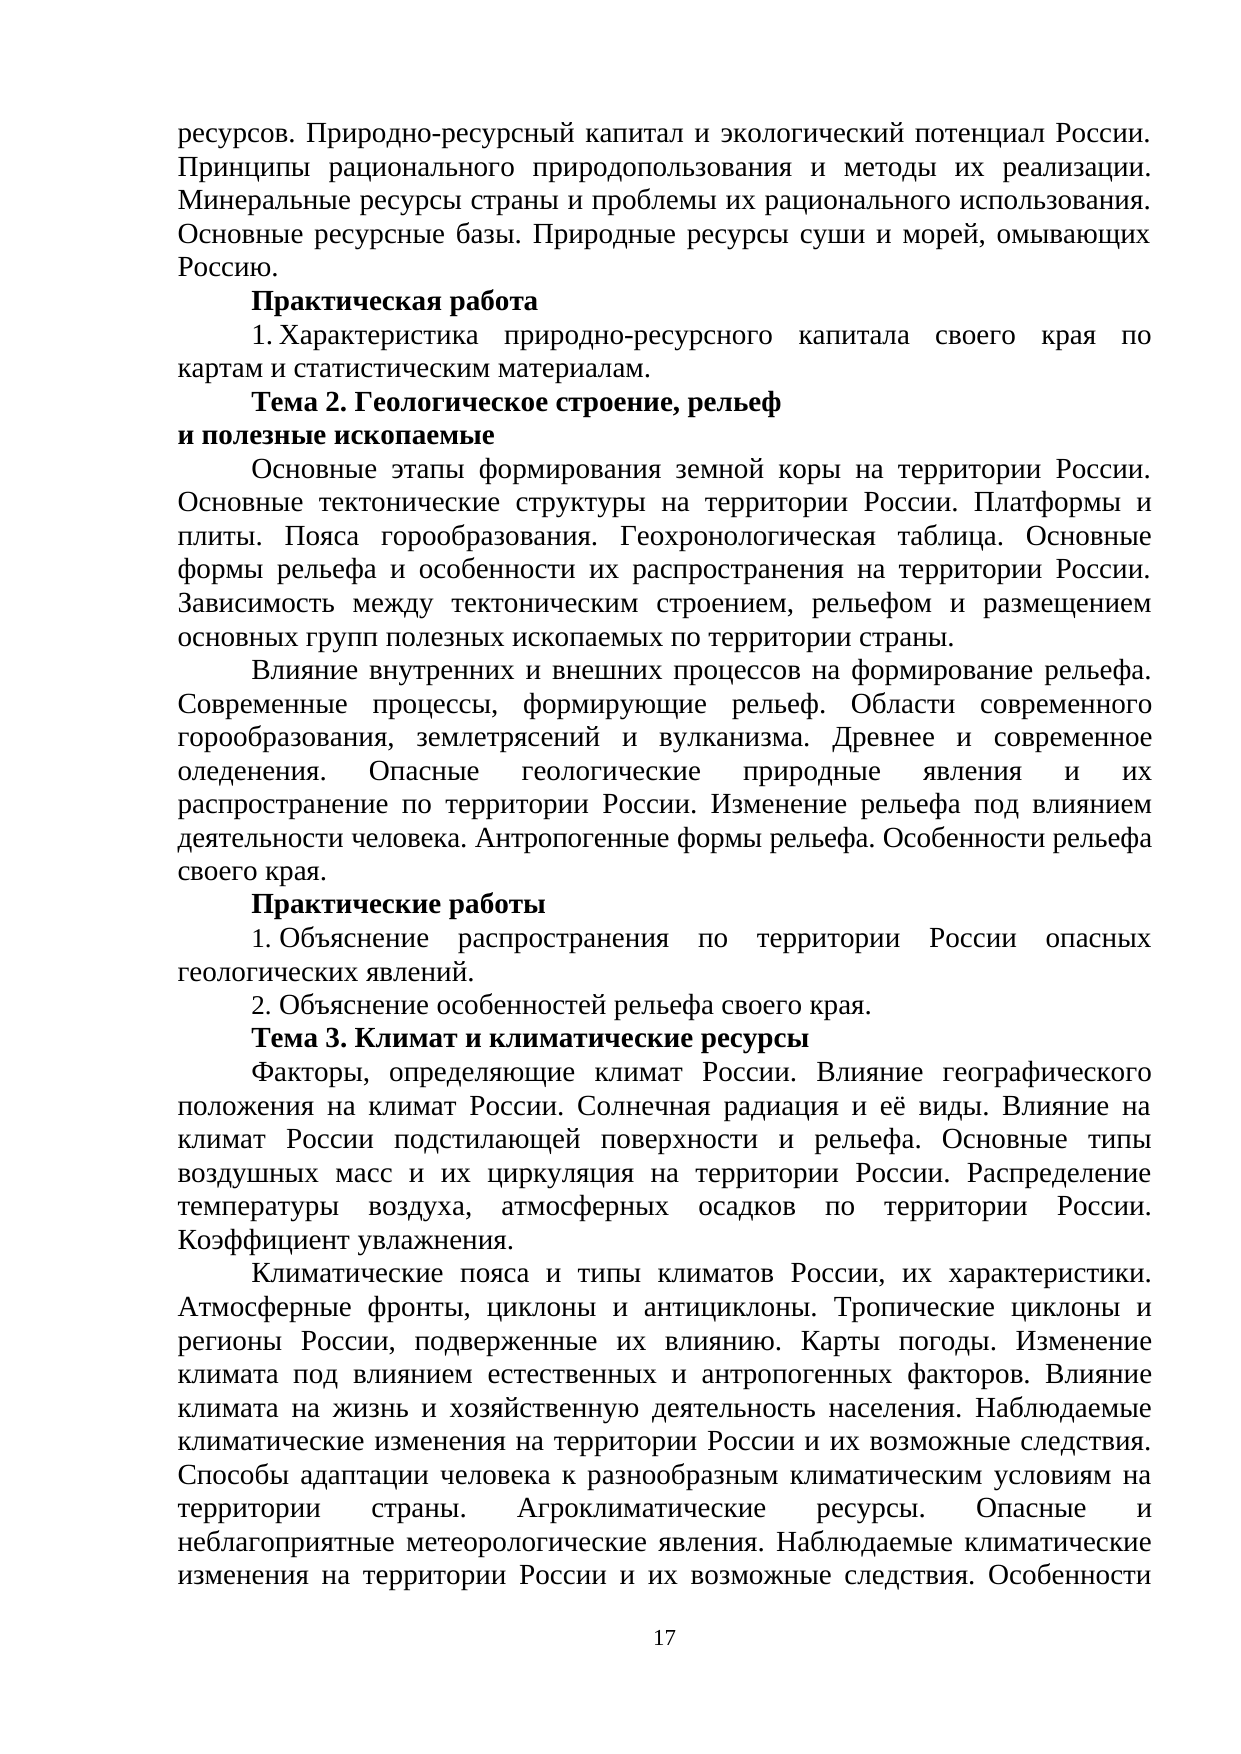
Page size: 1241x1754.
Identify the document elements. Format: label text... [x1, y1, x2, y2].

text ресурсов. Природно-ресурсный капитал и экологический потенциал России. Принципы рационального природопользования и методы их реализации. Минеральные ресурсы страны и проблемы их рационального использования. Основные ресурсные базы. Природные ресурсы суши и морей, омывающих Россию. [177, 115, 1152, 283]
text Основные этапы формирования земной коры на территории России. Основные тектонические структуры на территории России. Платформы и плиты. Пояса горообразования. Геохронологическая таблица. Основные формы рельефа и особенности их распространения на территории России. Зависимость между тектоническим строением, рельефом и размещением основных групп полезных ископаемых по территории страны. [177, 451, 1152, 652]
subtitle Практическая работа [251, 284, 1163, 317]
list Объяснение особенностей рельефа своего края. [251, 987, 1163, 1021]
subtitle Тема 2. Геологическое строение, рельеф и полезные ископаемые [177, 384, 783, 451]
text Факторы, определяющие климат России. Влияние географического положения на климат России. Солнечная радиация и её виды. Влияние на климат России подстилающей поверхности и рельефа. Основные типы воздушных масс и их циркуляция на территории России. Распределение температуры воздуха, атмосферных осадков по территории России. Коэффициент увлажнения. [177, 1054, 1152, 1256]
text Влияние внутренних и внешних процессов на формирование рельефа. Современные процессы, формирующие рельеф. Области современного горообразования, землетрясений и вулканизма. Древнее и современное оледенения. Опасные геологические природные явления и их распространение по территории России. Изменение рельефа под влиянием деятельности человека. Антропогенные формы рельефа. Особенности рельефа своего края. [177, 652, 1152, 887]
subtitle Тема 3. Климат и климатические ресурсы [251, 1021, 1163, 1054]
text 1. Характеристика природно-ресурсного капитала своего края по картам и статистическим материалам. [177, 317, 1152, 384]
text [177, 1256, 1152, 1591]
subtitle Практические работы [251, 887, 1163, 920]
list Объяснение распространения по территории России опасных геологических явлений. [177, 920, 1151, 987]
